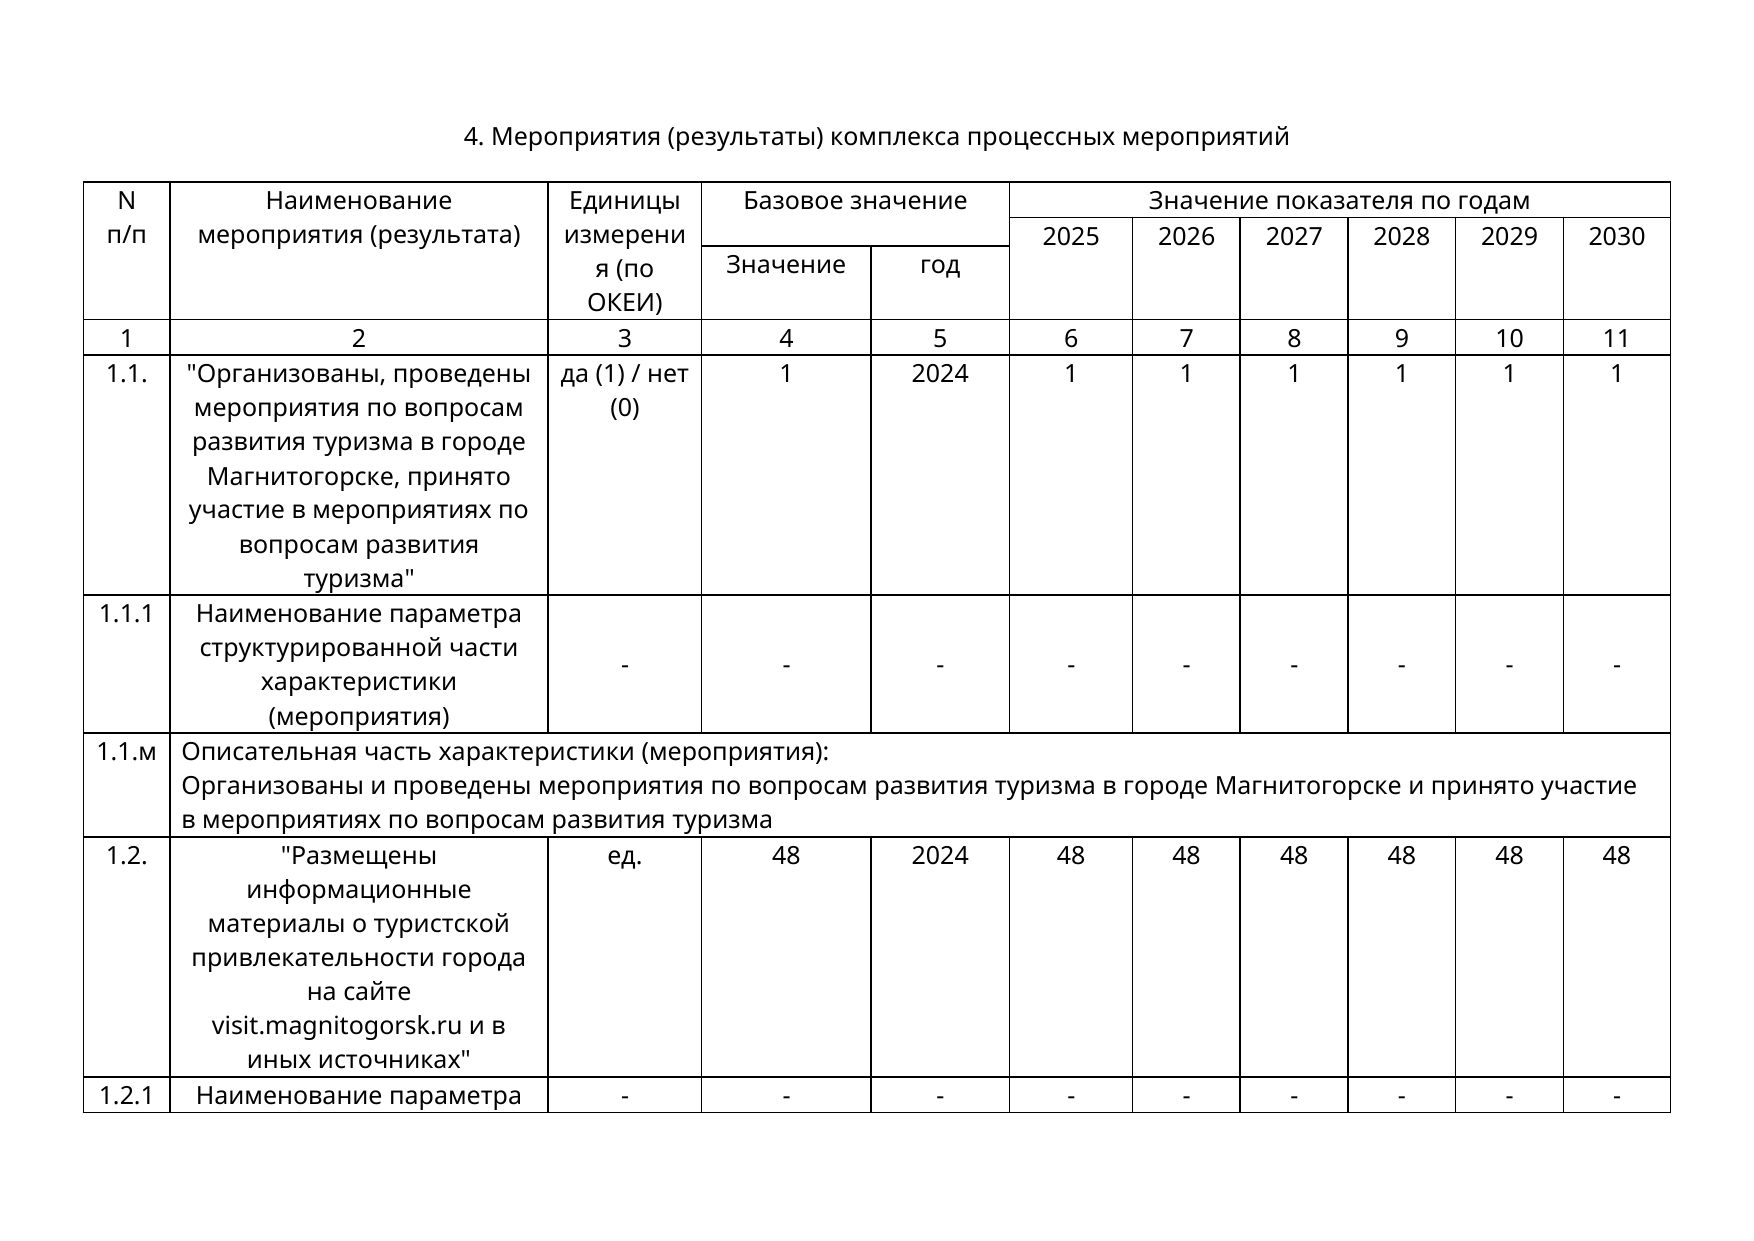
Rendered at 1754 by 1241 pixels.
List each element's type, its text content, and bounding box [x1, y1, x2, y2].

table_cell "Организованы, проведены мероприятия по вопросам развития туризма в городе Магнитогорске, принято участие в мероприятиях по вопросам развития туризма" [171, 356, 547, 594]
table_cell 8 [1241, 320, 1347, 354]
table_cell 1.1.м [84, 734, 169, 836]
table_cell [171, 1078, 547, 1112]
table_cell "Размещены информационные материалы о туристской привлекательности города на сайте visit.magnitogorsk.ru и в иных источниках" [171, 838, 547, 1076]
table_cell - [702, 1078, 870, 1112]
table_header Единицы измерения (по ОКЕИ) [549, 183, 701, 319]
table_cell 48 [1133, 838, 1239, 1076]
table_cell 48 [1349, 838, 1455, 1076]
table_cell 1.2. [84, 838, 169, 1076]
table_cell 1 [1349, 356, 1455, 594]
table_cell 1.2.1 [84, 1078, 169, 1112]
table_cell 4 [702, 320, 870, 354]
table_cell год [872, 247, 1009, 319]
table_cell 2025 [1010, 218, 1132, 319]
table_cell ед. [549, 838, 701, 1076]
table_cell - [549, 596, 701, 732]
table_cell - [1010, 1078, 1132, 1112]
table_cell 48 [1241, 838, 1347, 1076]
table_header Базовое значение [702, 183, 1009, 245]
table_cell 1 [1010, 356, 1132, 594]
table_cell 3 [549, 320, 701, 354]
table_cell 48 [1564, 838, 1670, 1076]
table_cell - [1564, 596, 1670, 732]
table_cell 2024 [872, 838, 1009, 1076]
table_cell 48 [1010, 838, 1132, 1076]
table_cell 1.1.1 [84, 596, 169, 732]
table_cell - [702, 596, 870, 732]
table_cell - [1241, 596, 1347, 732]
table_cell 1 [1456, 356, 1563, 594]
table_cell - [1349, 596, 1455, 732]
table_cell - [1133, 1078, 1239, 1112]
table_cell 9 [1349, 320, 1455, 354]
table_cell 1 [1564, 356, 1670, 594]
table_cell 7 [1133, 320, 1239, 354]
table_cell 10 [1456, 320, 1563, 354]
table_cell - [549, 1078, 701, 1112]
table_cell - [1010, 596, 1132, 732]
table_cell Значение [702, 247, 870, 319]
table_cell 2027 [1241, 218, 1347, 319]
table_cell - [1241, 1078, 1347, 1112]
table_cell - [1456, 1078, 1563, 1112]
table_cell 1 [84, 320, 169, 354]
table_cell 2029 [1456, 218, 1563, 319]
table_cell 5 [872, 320, 1009, 354]
table_cell - [1133, 596, 1239, 732]
table_cell 2030 [1564, 218, 1670, 319]
table_header Наименование мероприятия (результата) [171, 183, 547, 319]
table_cell 1.1. [84, 356, 169, 594]
table_cell Описательная часть характеристики (мероприятия): Организованы и проведены мероприятия по вопросам развития туризма в городе Магнитогорске и принято участие в мероприятиях по вопросам развития туризма [171, 734, 1670, 836]
table_header Значение показателя по годам [1010, 183, 1670, 217]
table_cell 2026 [1133, 218, 1239, 319]
table_cell - [872, 1078, 1009, 1112]
table_cell 2024 [872, 356, 1009, 594]
table_cell 11 [1564, 320, 1670, 354]
table_cell 6 [1010, 320, 1132, 354]
table_cell - [1456, 596, 1563, 732]
table_cell 1 [1241, 356, 1347, 594]
table_cell 48 [1456, 838, 1563, 1076]
table_header N п/п [84, 183, 169, 319]
table_cell 1 [1133, 356, 1239, 594]
table_cell Наименование параметра структурированной части характеристики (мероприятия) [171, 596, 547, 732]
table_cell 48 [702, 838, 870, 1076]
table_cell - [1564, 1078, 1670, 1112]
table_cell 2028 [1349, 218, 1455, 319]
table_cell 2 [171, 320, 547, 354]
subtitle 4. Мероприятия (результаты) комплекса процессных мероприятий [83, 118, 1671, 152]
table_cell 1 [702, 356, 870, 594]
table_cell да (1) / нет (0) [549, 356, 701, 594]
table_cell - [1349, 1078, 1455, 1112]
table_cell - [872, 596, 1009, 732]
